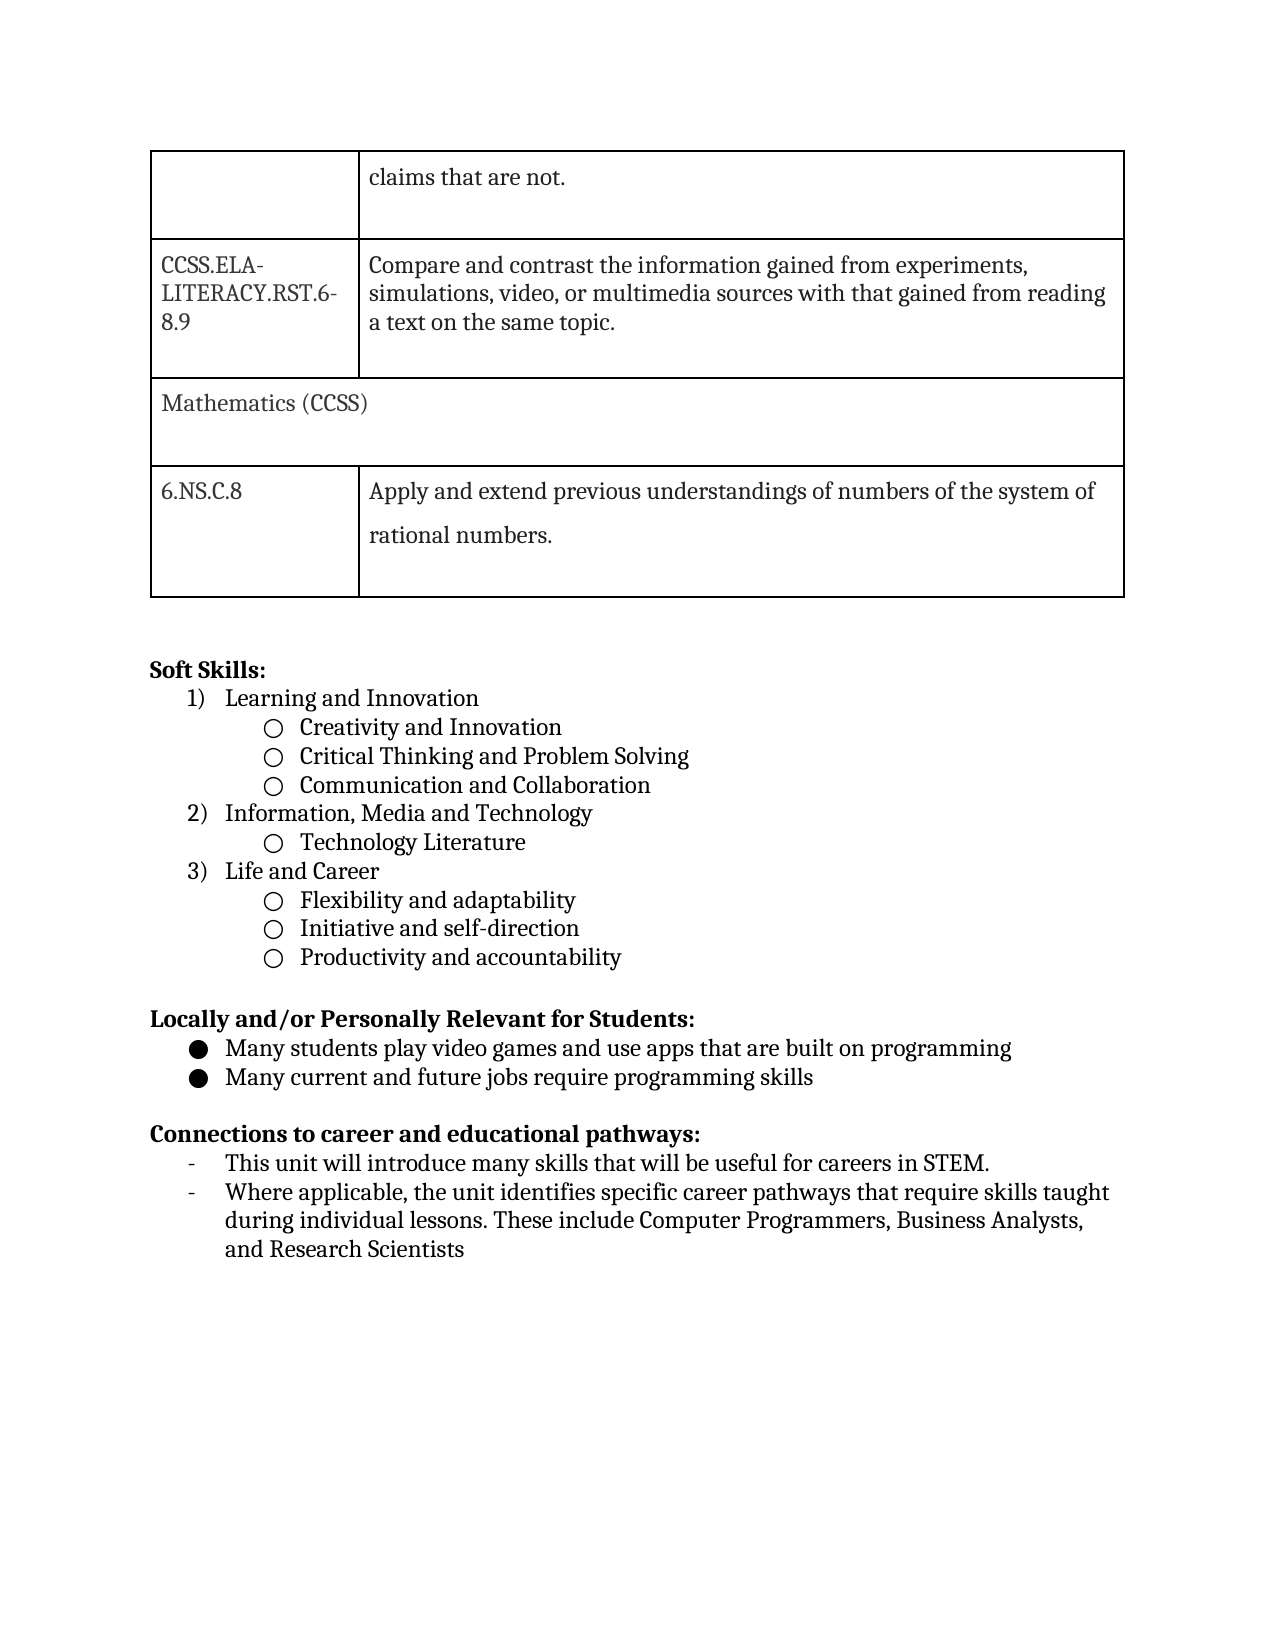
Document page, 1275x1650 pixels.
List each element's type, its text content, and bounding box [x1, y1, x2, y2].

list Many students play video games and use apps that are built on programming [187, 1034, 1125, 1062]
list Information, Media and Technology [187, 799, 1125, 828]
text Locally and/or Personally Relevant for Students: [150, 1005, 1125, 1034]
table_cell CCSS.ELA-LITERACY.RST.6-8.9 [152, 240, 358, 377]
list Flexibility and adaptability [262, 886, 1125, 914]
list Creativity and Innovation [262, 713, 1125, 742]
table_cell Apply and extend previous understandings of numbers of the system of rational numbers. [360, 467, 1123, 596]
table_cell Mathematics (CCSS) [152, 379, 1123, 465]
list Technology Literature [262, 828, 1125, 857]
text Connections to career and educational pathways: [150, 1120, 1125, 1149]
list Where applicable, the unit identifies specific career pathways that require skills taught during individual lessons. These include Computer Programmers, Business Analysts, and Research Scientists [187, 1177, 1125, 1264]
list Critical Thinking and Problem Solving [262, 742, 1125, 771]
list Communication and Collaboration [262, 771, 1125, 799]
list Life and Career [187, 857, 1125, 886]
list Many current and future jobs require programming skills [187, 1062, 1125, 1091]
table_cell 6.NS.C.8 [152, 467, 358, 596]
list Initiative and self-direction [262, 914, 1125, 943]
list Productivity and accountability [262, 943, 1125, 972]
text Soft Skills: [150, 656, 1125, 684]
table_cell Compare and contrast the information gained from experiments, simulations, video, or multimedia sources with that gained from reading a text on the same topic. [360, 240, 1123, 377]
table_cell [152, 152, 358, 238]
list This unit will introduce many skills that will be useful for careers in STEM. [187, 1149, 1125, 1177]
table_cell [360, 152, 1123, 238]
list Learning and Innovation [187, 684, 1125, 713]
